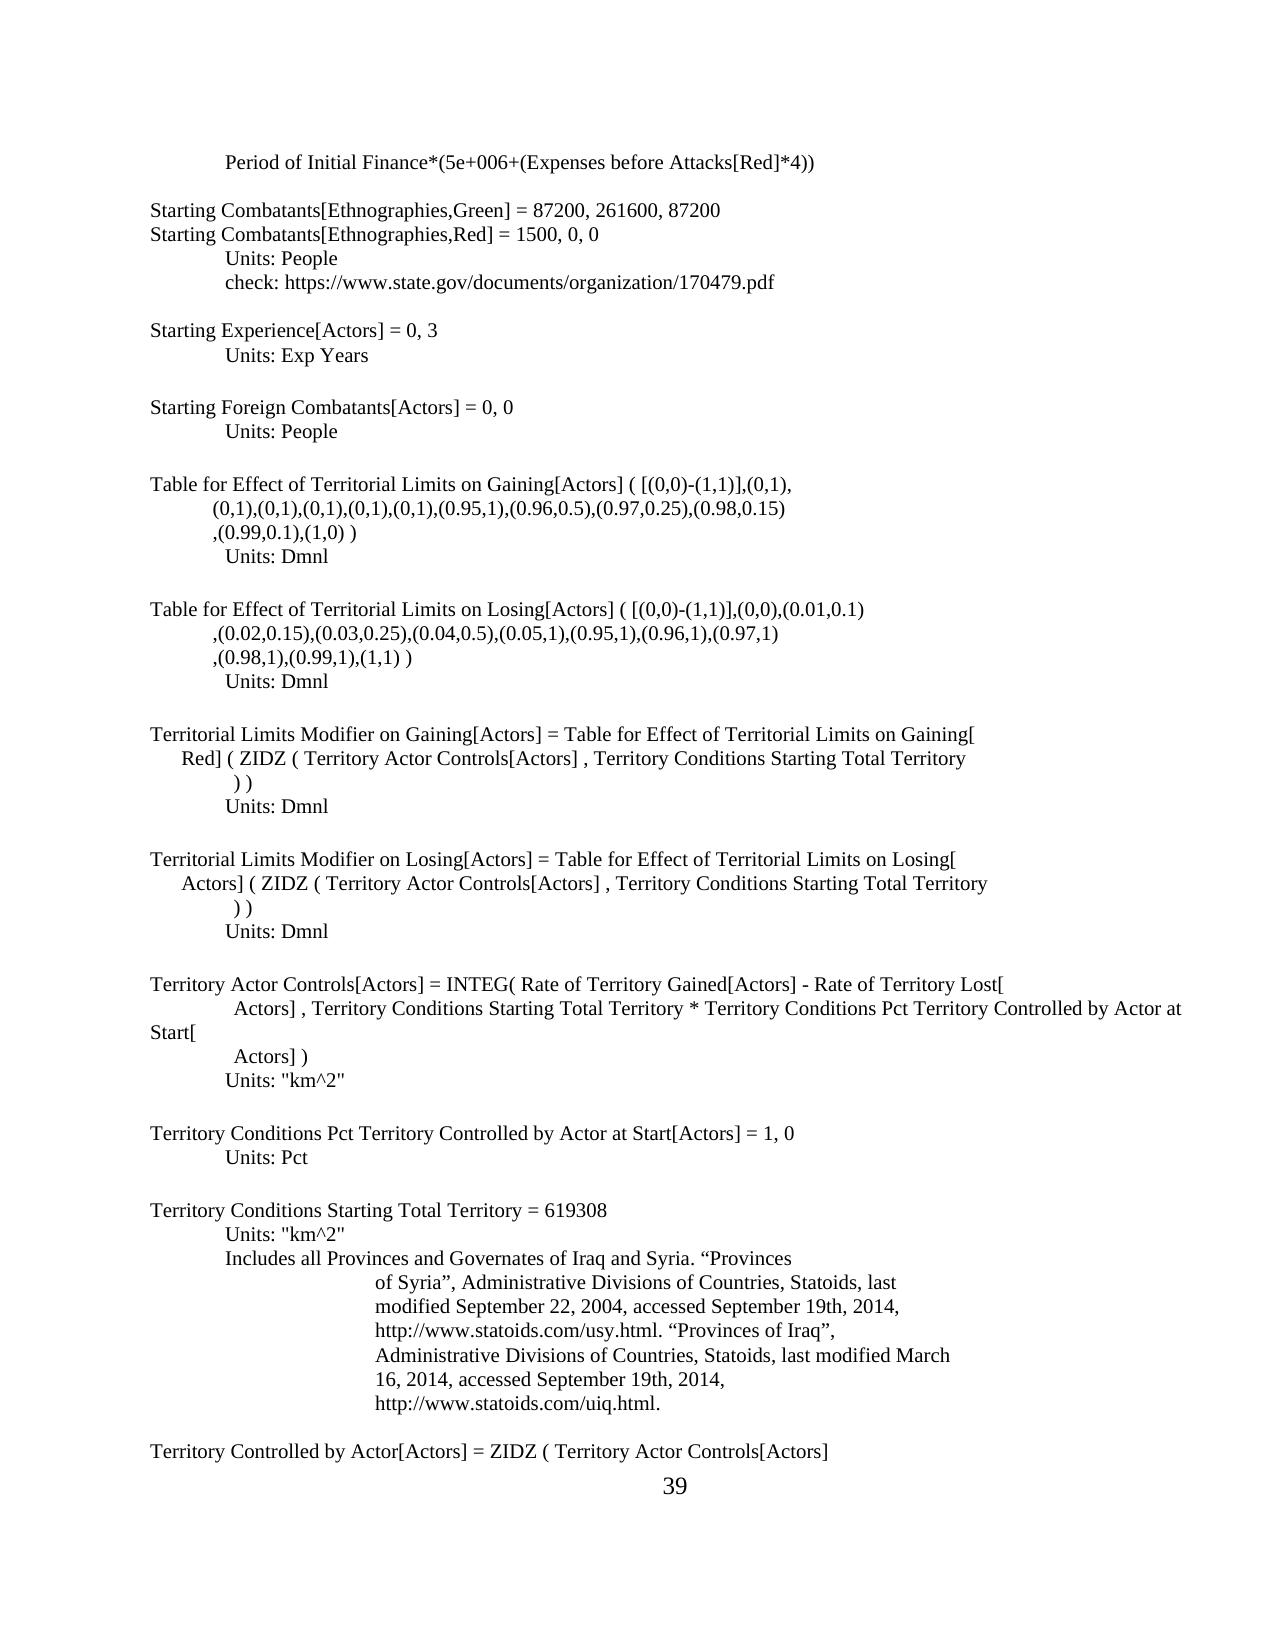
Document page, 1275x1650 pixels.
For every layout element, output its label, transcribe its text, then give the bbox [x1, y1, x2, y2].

text Starting Experience[Actors] = 0, 3 [150, 318, 1200, 342]
text Territory Controlled by Actor[Actors] = ZIDZ ( Territory Actor Controls[Actors] [150, 1439, 1200, 1463]
text Units: Dmnl [150, 669, 1200, 693]
text Actors] ( ZIDZ ( Territory Actor Controls[Actors] , Territory Conditions Starting Total Territory [150, 871, 1200, 895]
text Units: "km^2" [150, 1068, 1200, 1092]
text ,(0.02,0.15),(0.03,0.25),(0.04,0.5),(0.05,1),(0.95,1),(0.96,1),(0.97,1) [150, 621, 1200, 645]
text Actors] , Territory Conditions Starting Total Territory * Territory Conditions Pct Territory Controlled by Actor at Start[ [150, 996, 1200, 1044]
text ,(0.99,0.1),(1,0) ) [150, 520, 1200, 544]
text ) ) [150, 895, 1200, 919]
text Includes all Provinces and Governates of Iraq and Syria. “Provinces [150, 1246, 1200, 1270]
text Red] ( ZIDZ ( Territory Actor Controls[Actors] , Territory Conditions Starting Total Territory [150, 746, 1200, 770]
text (0,1),(0,1),(0,1),(0,1),(0,1),(0.95,1),(0.96,0.5),(0.97,0.25),(0.98,0.15) [150, 496, 1200, 520]
text Administrative Divisions of Countries, Statoids, last modified March [150, 1342, 1200, 1367]
text Units: Exp Years [150, 342, 1200, 367]
text Territory Actor Controls[Actors] = INTEG( Rate of Territory Gained[Actors] - Rate of Territory Lost[ [150, 972, 1200, 996]
text Starting Foreign Combatants[Actors] = 0, 0 [150, 395, 1200, 419]
text Units: Pct [150, 1145, 1200, 1169]
text ) ) [150, 770, 1200, 794]
text modified September 22, 2004, accessed September 19th, 2014, [150, 1294, 1200, 1318]
text Territory Conditions Starting Total Territory = 619308 [150, 1198, 1200, 1222]
text 16, 2014, accessed September 19th, 2014, [150, 1367, 1200, 1391]
text Territorial Limits Modifier on Gaining[Actors] = Table for Effect of Territorial Limits on Gaining[ [150, 722, 1200, 746]
text Units: People [150, 246, 1200, 270]
text ,(0.98,1),(0.99,1),(1,1) ) [150, 645, 1200, 669]
text check: https://www.state.gov/documents/organization/170479.pdf [150, 270, 1200, 294]
text http://www.statoids.com/usy.html. “Provinces of Iraq”, [150, 1318, 1200, 1342]
text Table for Effect of Territorial Limits on Losing[Actors] ( [(0,0)-(1,1)],(0,0),(0.01,0.1) [150, 597, 1200, 621]
text Table for Effect of Territorial Limits on Gaining[Actors] ( [(0,0)-(1,1)],(0,1), [150, 472, 1200, 496]
text http://www.statoids.com/uiq.html. [150, 1391, 1200, 1415]
text Actors] ) [150, 1044, 1200, 1068]
text of Syria”, Administrative Divisions of Countries, Statoids, last [150, 1270, 1200, 1294]
text Period of Initial Finance*(5e+006+(Expenses before Attacks[Red]*4)) [150, 150, 1200, 174]
text Units: Dmnl [150, 919, 1200, 943]
text Starting Combatants[Ethnographies,Red] = 1500, 0, 0 [150, 222, 1200, 246]
text Units: Dmnl [150, 794, 1200, 818]
text Territorial Limits Modifier on Losing[Actors] = Table for Effect of Territorial Limits on Losing[ [150, 847, 1200, 871]
text Units: "km^2" [150, 1222, 1200, 1246]
text Units: People [150, 419, 1200, 443]
text Starting Combatants[Ethnographies,Green] = 87200, 261600, 87200 [150, 198, 1200, 222]
text Territory Conditions Pct Territory Controlled by Actor at Start[Actors] = 1, 0 [150, 1121, 1200, 1145]
text Units: Dmnl [150, 544, 1200, 568]
